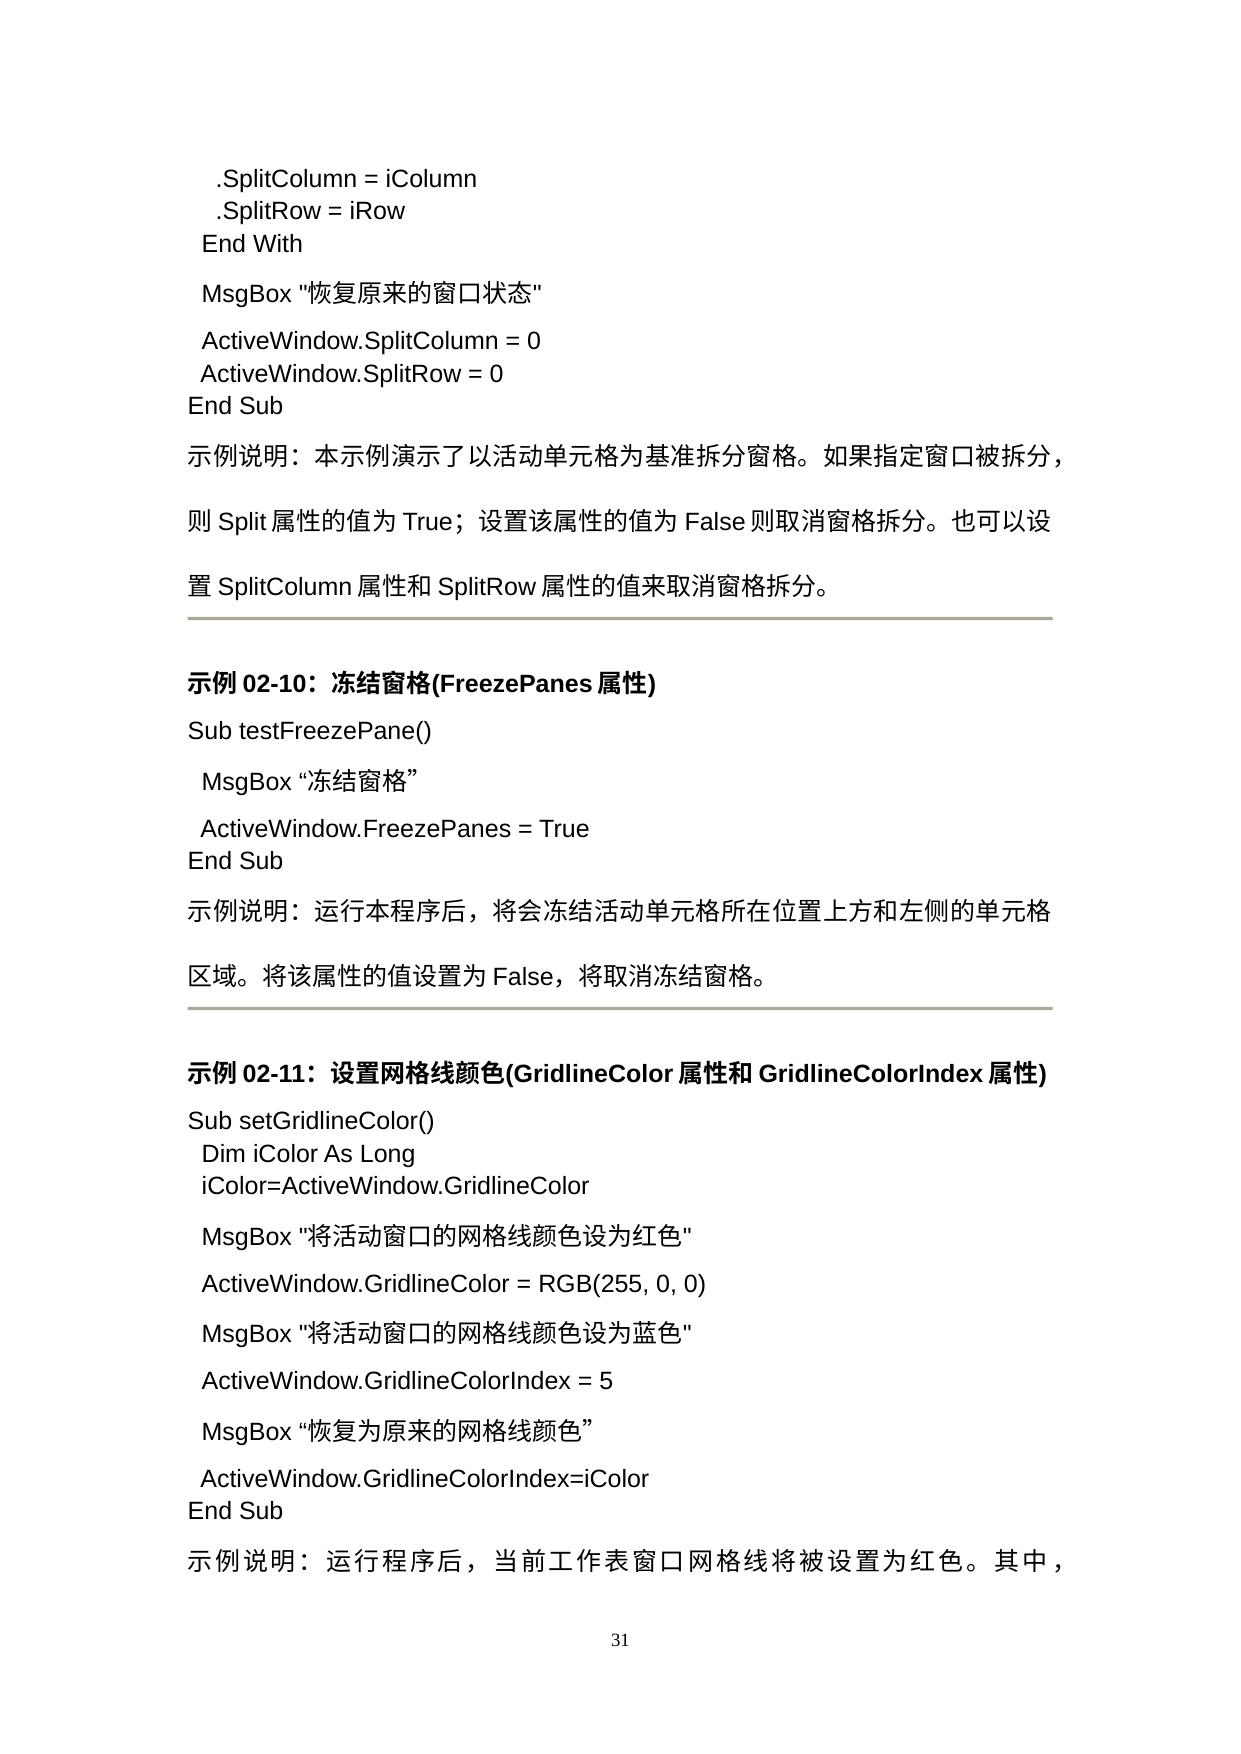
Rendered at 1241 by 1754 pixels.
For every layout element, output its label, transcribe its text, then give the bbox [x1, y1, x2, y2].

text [187, 162, 1053, 616]
text 示例02-10：冻结窗格(FreezePanes属性) Sub testFreezePane() MsgBox “冻结窗格” ActiveWindow.FreezePanes = True End Sub 示例说明：运行本程序后，将会冻结活动单元格所在位置上方和左侧的单元格区域。将该属性的值设置为False，将取消冻结窗格。 [187, 649, 1053, 1006]
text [187, 1039, 1053, 1592]
